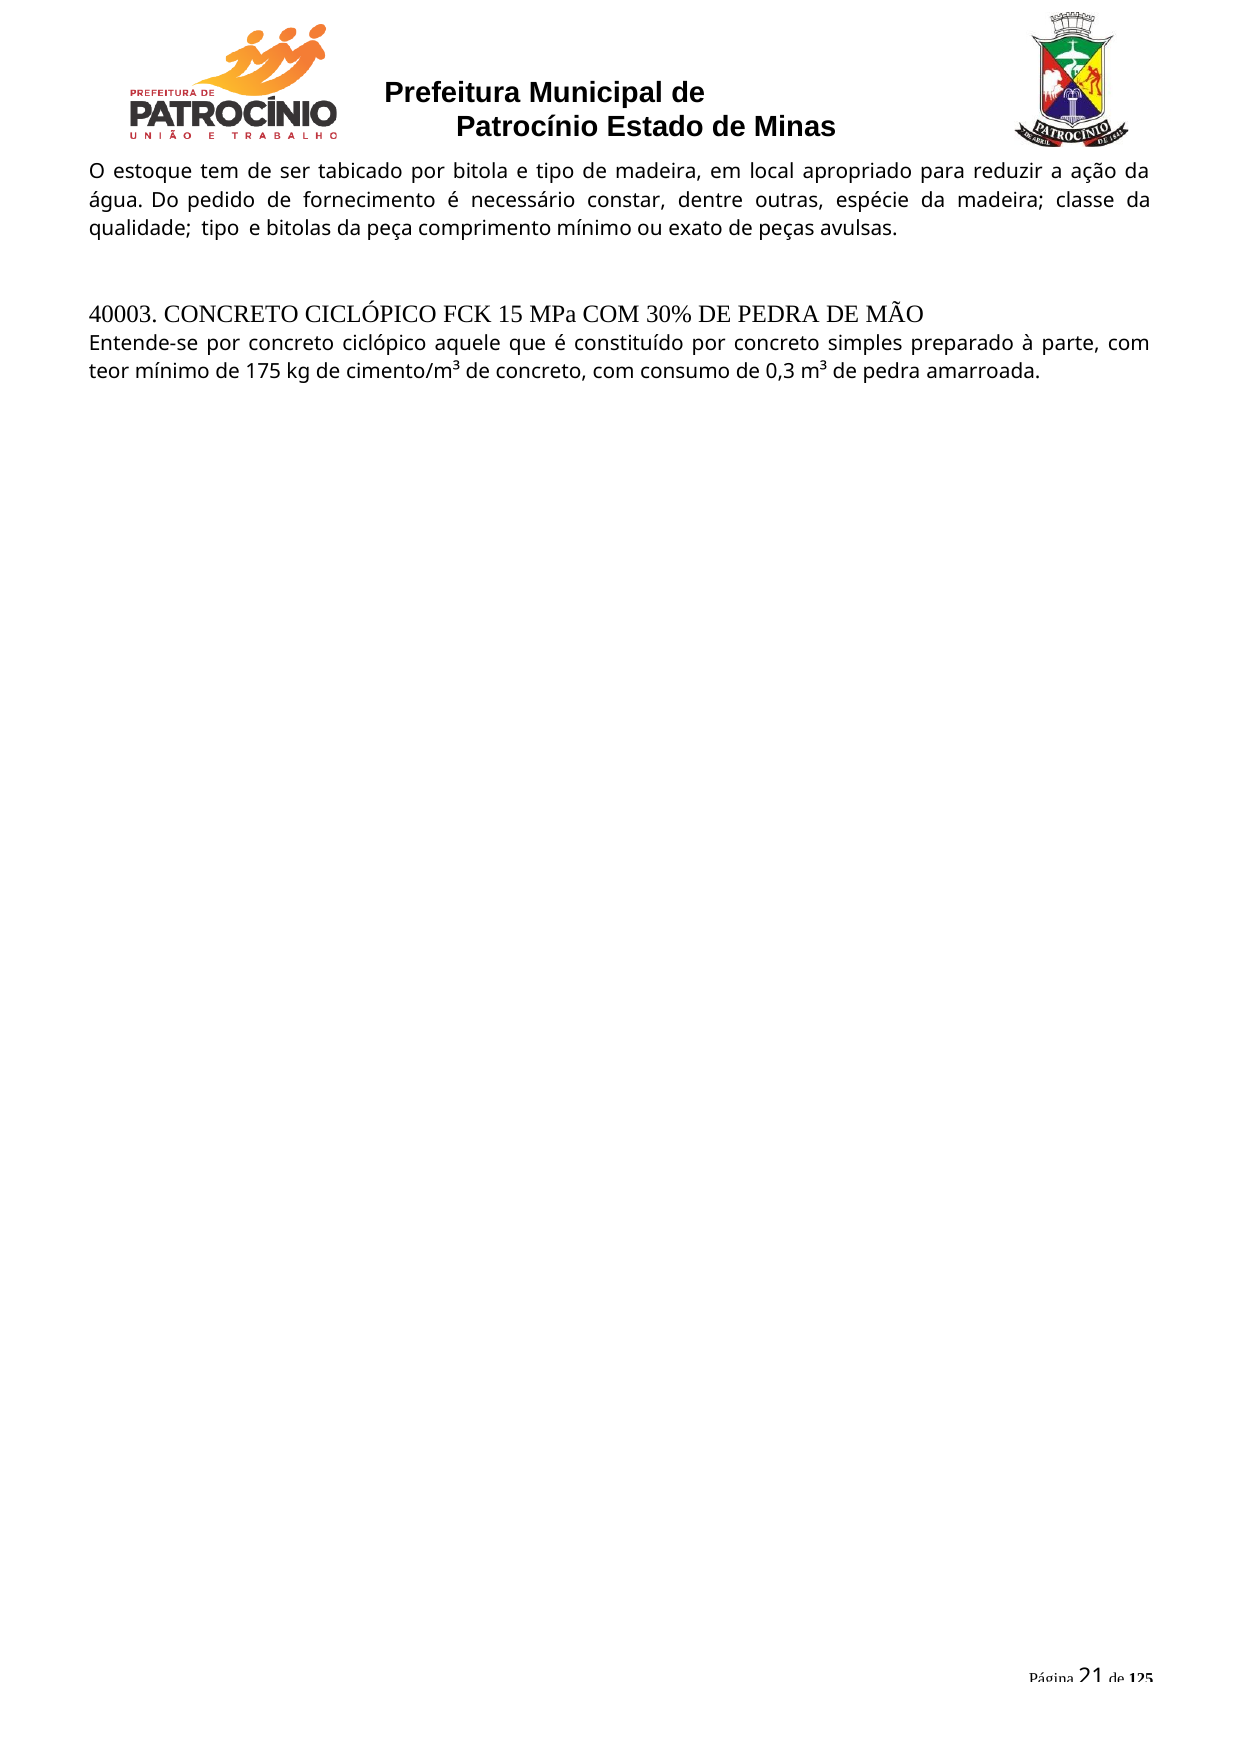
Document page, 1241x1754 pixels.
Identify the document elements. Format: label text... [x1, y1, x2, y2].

subtitle 40003. CONCRETO CICLÓPICO FCK 15 MPa COM 30% DE PEDRA DE MÃO [88, 299, 1219, 328]
text Entende-se por concreto ciclópico aquele que é constituído por concreto simples preparado à parte, com teor mínimo de 175 kg de cimento/m³ de concreto, com consumo de 0,3 m³ de pedra amarroada. [88, 328, 1152, 385]
picture [1014, 12, 1129, 147]
picture [130, 24, 337, 139]
text O estoque tem de ser tabicado por bitola e tipo de madeira, em local apropriado para reduzir a ação da água. Do pedido de fornecimento é necessário constar, dentre outras, espécie da madeira; classe da qualidade; tipo e bitolas da peça comprimento mínimo ou exato de peças avulsas. [88, 156, 1152, 242]
